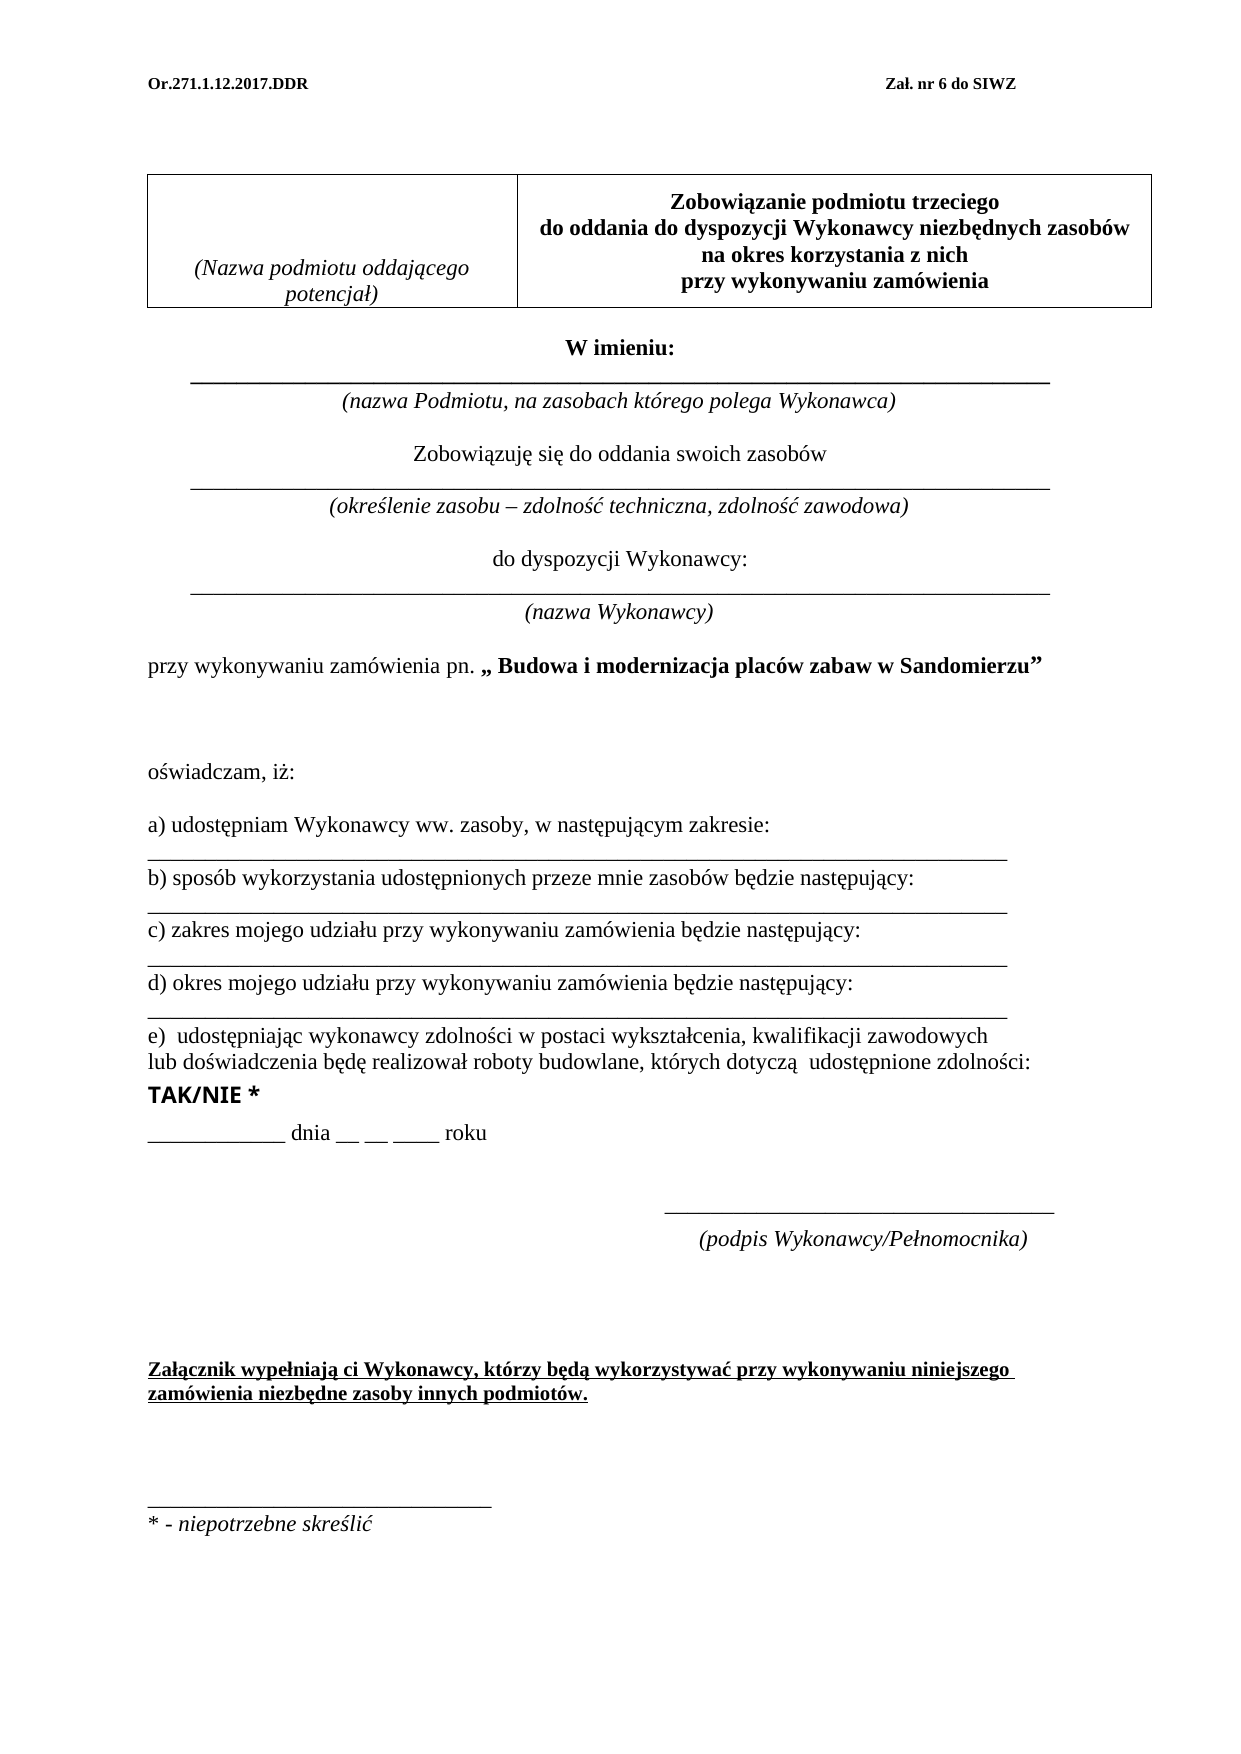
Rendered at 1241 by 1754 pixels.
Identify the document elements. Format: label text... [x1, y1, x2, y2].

text W imieniu: ___________________________________________________________________________ [148, 334, 1093, 387]
text ___________________________________________________________________________ [148, 466, 1093, 492]
text e) udostępniając wykonawcy zdolności w postaci wykształcenia, kwalifikacji zawodowych [148, 1022, 1093, 1048]
text (nazwa Podmiotu, na zasobach którego polega Wykonawca) [148, 387, 1093, 413]
text do dyspozycji Wykonawcy: [148, 545, 1093, 571]
text przy wykonywaniu zamówienia pn. „ Budowa i modernizacja placów zabaw w Sandomierzu” [148, 650, 1093, 679]
text * - niepotrzebne skreślić [148, 1511, 1093, 1537]
text ___________________________________________________________________________ [148, 890, 1093, 916]
text ___________________________________________________________________________ [148, 571, 1093, 598]
text a) udostępniam Wykonawcy ww. zasoby, w następującym zakresie: [148, 811, 1093, 837]
text Zobowiązuję się do oddania swoich zasobów [148, 439, 1093, 466]
text ___________________________________________________________________________ [148, 995, 1093, 1022]
text d) okres mojego udziału przy wykonywaniu zamówienia będzie następujący: [148, 969, 1093, 995]
table_header (Nazwa podmiotu oddającego potencjał) [148, 175, 517, 307]
text (nazwa Wykonawcy) [148, 598, 1093, 624]
text ___________________________________________________________________________ [148, 943, 1093, 969]
text c) zakres mojego udziału przy wykonywaniu zamówienia będzie następujący: [148, 916, 1093, 943]
text b) sposób wykorzystania udostępnionych przeze mnie zasobów będzie następujący: [148, 864, 1093, 890]
text ____________ dnia __ __ ____ roku [148, 1110, 1093, 1145]
text TAK/NIE * [148, 1074, 1093, 1110]
table_header Zobowiązanie podmiotu trzeciego do oddania do dyspozycji Wykonawcy niezbędnych zasobów na okres korzystania z nich przy wykonywaniu zamówienia [518, 175, 1151, 307]
text ___________________________________________________________________________ [148, 837, 1093, 864]
text ______________________________ [148, 1484, 1093, 1511]
text __________________________________ [591, 1181, 1093, 1216]
text oświadczam, iż: [148, 758, 1093, 784]
text (określenie zasobu – zdolność techniczna, zdolność zawodowa) [148, 492, 1093, 519]
text (podpis Wykonawcy/Pełnomocnika) [664, 1216, 1093, 1252]
text Załącznik wypełniają ci Wykonawcy, którzy będą wykorzystywać przy wykonywaniu niniejszego zamówienia niezbędne zasoby innych podmiotów. [148, 1357, 1093, 1405]
text lub doświadczenia będę realizował roboty budowlane, których dotyczą udostępnione zdolności: [148, 1048, 1093, 1074]
